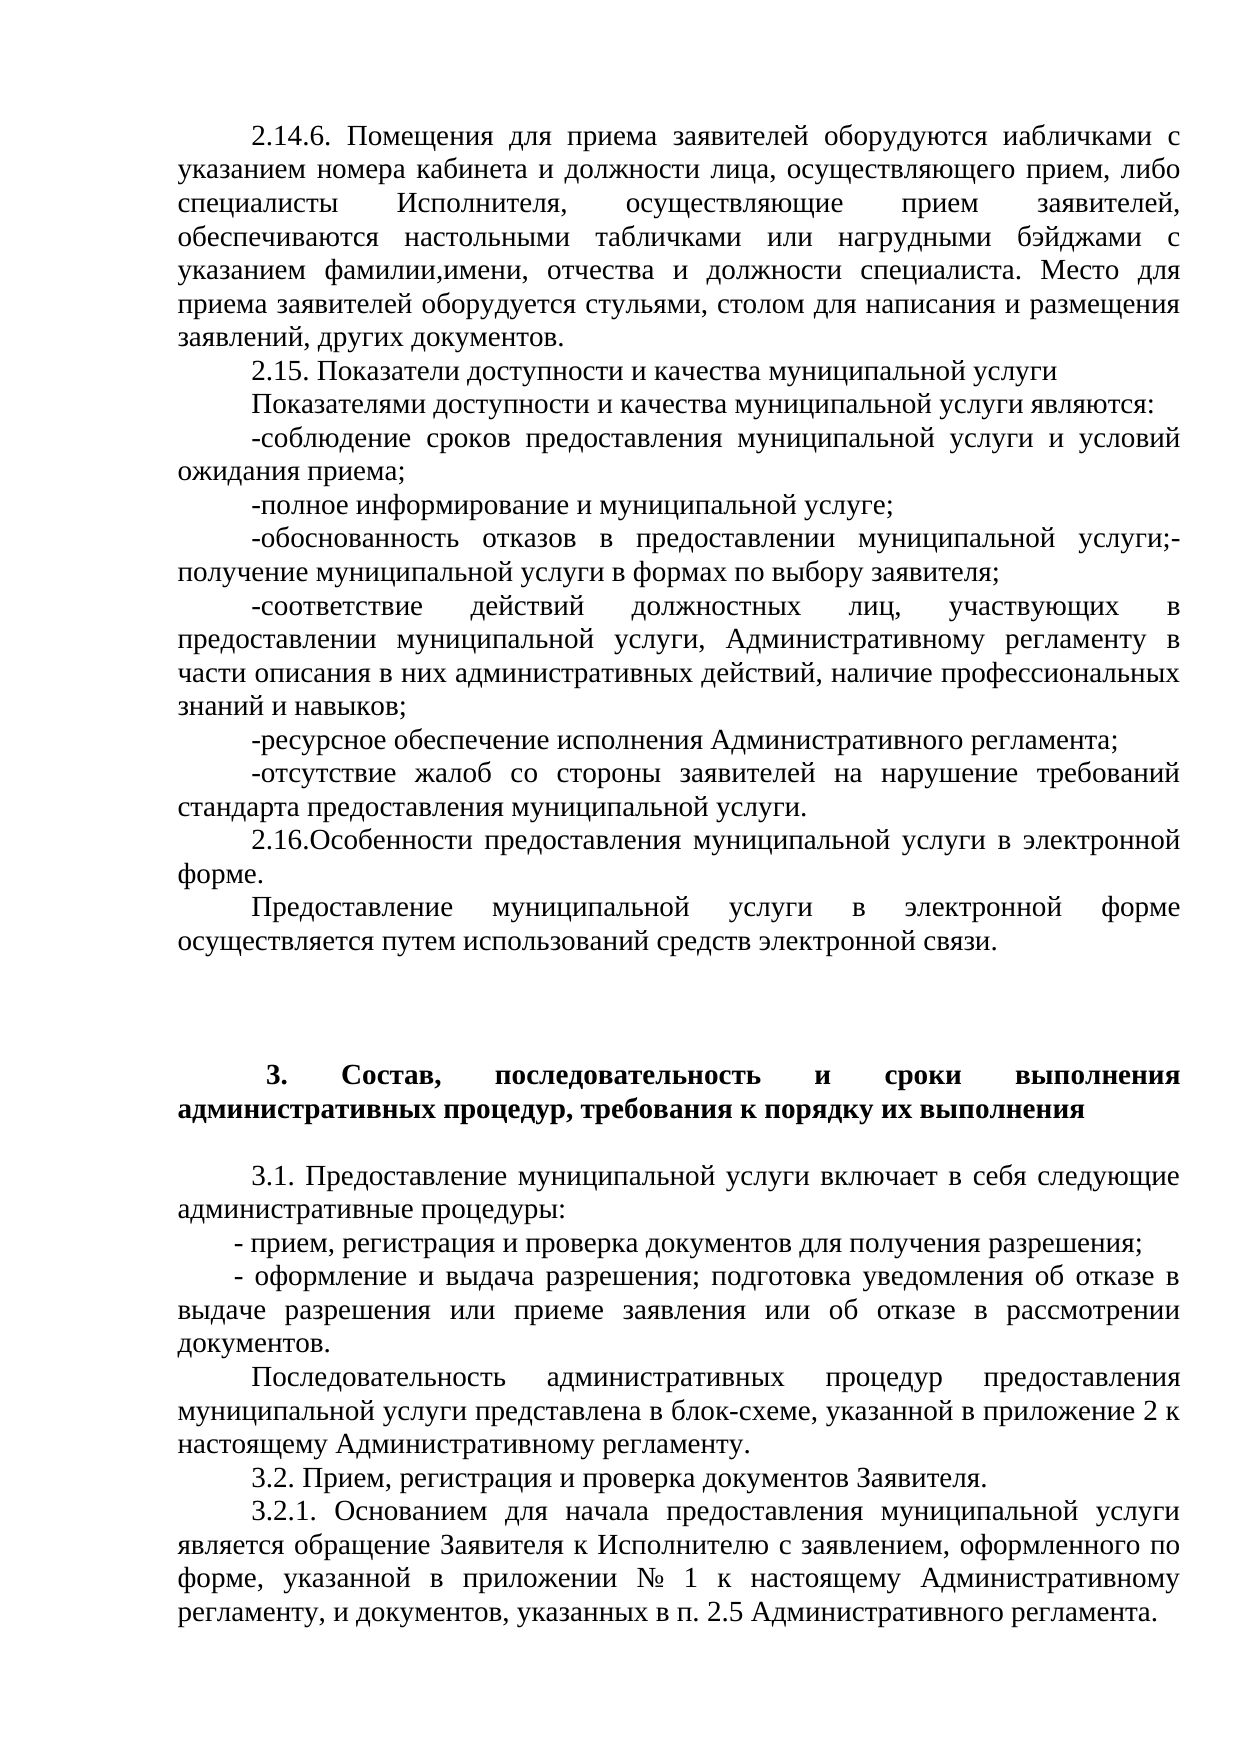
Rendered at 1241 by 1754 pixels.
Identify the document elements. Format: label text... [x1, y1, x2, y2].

text -соблюдение сроков предоставления муниципальной услуги и условий ожидания приема; [177, 420, 1181, 487]
text Последовательность административных процедур предоставления муниципальной услуги представлена в блок-схеме, указанной в приложение 2 к настоящему Административному регламенту. [177, 1359, 1181, 1460]
text 2.14.6. Помещения для приема заявителей оборудуются иабличками с указанием номера кабинета и должности лица, осуществляющего прием, либо специалисты Исполнителя, осуществляющие прием заявителей, обеспечиваются настольными табличками или нагрудными бэйджами с указанием фамилии,имени, отчества и должности специалиста. Место для приема заявителей оборудуется стульями, столом для написания и размещения заявлений, других документов. [177, 118, 1181, 353]
text Предоставление муниципальной услуги в электронной форме осуществляется путем использований средств электронной связи. [177, 889, 1181, 957]
text 2.16.Особенности предоставления муниципальной услуги в электронной форме. [177, 822, 1181, 889]
text -полное информирование и муниципальной услуге; [177, 487, 1181, 521]
text 3.1. Предоставление муниципальной услуги включает в себя следующие административные процедуры: [177, 1158, 1181, 1225]
text 3.2.1. Основанием для начала предоставления муниципальной услуги является обращение Заявителя к Исполнителю с заявлением, оформленного по форме, указанной в приложении № 1 к настоящему Административному регламенту, и документов, указанных в п. 2.5 Административного регламента. [177, 1493, 1181, 1627]
text Показателями доступности и качества муниципальной услуги являются: [177, 386, 1181, 420]
text 3.2. Прием, регистрация и проверка документов Заявителя. [177, 1460, 1181, 1493]
text -соответствие действий должностных лиц, участвующих в предоставлении муниципальной услуги, Административному регламенту в части описания в них административных действий, наличие профессиональных знаний и навыков; [177, 588, 1181, 722]
text - прием, регистрация и проверка документов для получения разрешения; [177, 1225, 1181, 1258]
text -обоснованность отказов в предоставлении муниципальной услуги;-получение муниципальной услуги в формах по выбору заявителя; [177, 521, 1181, 588]
text 2.15. Показатели доступности и качества муниципальной услуги [177, 353, 1181, 386]
text 3. Состав, последовательность и сроки выполнения административных процедур, требования к порядку их выполнения [177, 1057, 1181, 1124]
text -ресурсное обеспечение исполнения Административного регламента; [177, 722, 1181, 755]
text - оформление и выдача разрешения; подготовка уведомления об отказе в выдаче разрешения или приеме заявления или об отказе в рассмотрении документов. [177, 1258, 1181, 1359]
text -отсутствие жалоб со стороны заявителей на нарушение требований стандарта предоставления муниципальной услуги. [177, 755, 1181, 822]
